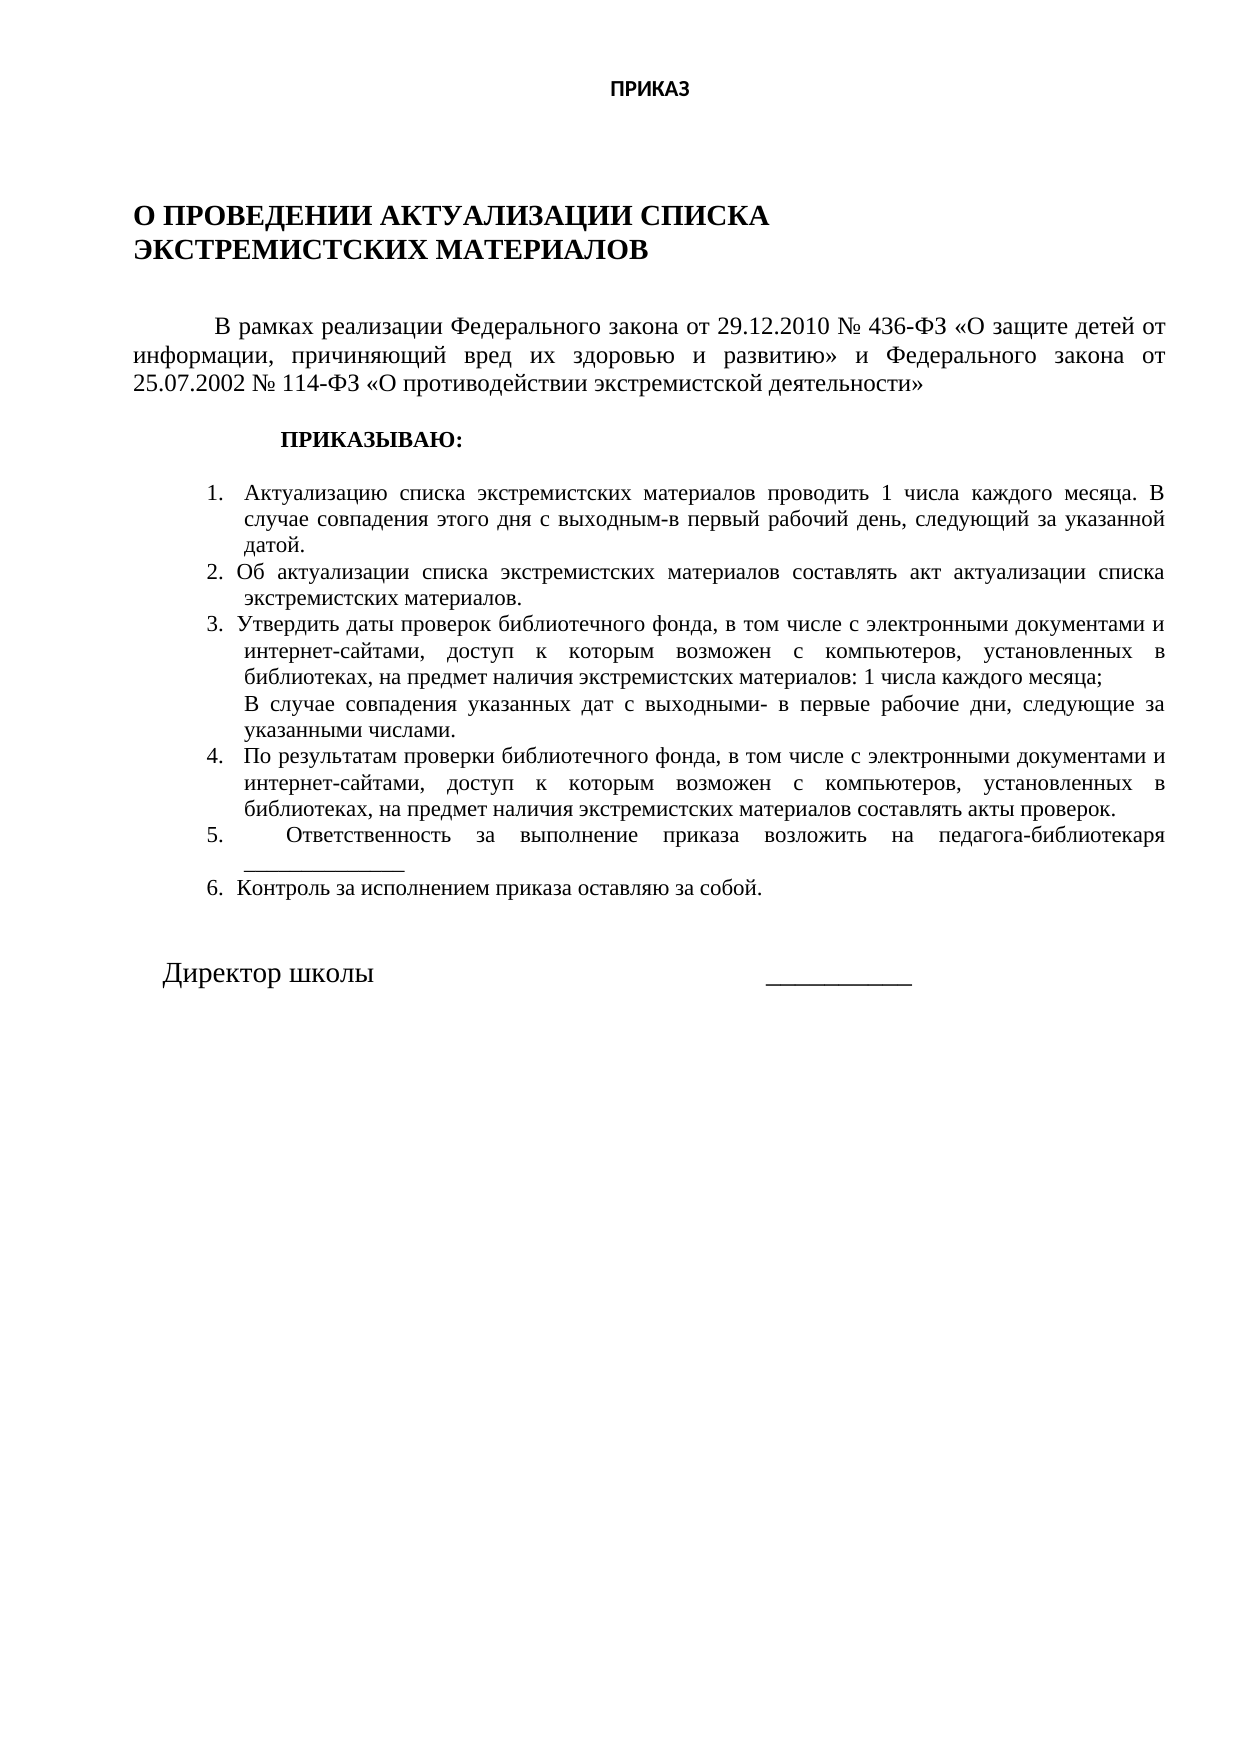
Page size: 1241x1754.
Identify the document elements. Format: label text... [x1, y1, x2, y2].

list Об актуализации списка экстремистских материалов составлять акт актуализации списка экстремистских материалов. [206, 558, 1167, 611]
text О ПРОВЕДЕНИИ АКТУАЛИЗАЦИИ СПИСКА [133, 198, 1167, 232]
list По результатам проверки библиотечного фонда, в том числе с электронными документами и интернет-сайтами, доступ к которым возможен с компьютеров, установленных в библиотеках, на предмет наличия экстремистских материалов составлять акты проверок. [206, 742, 1167, 821]
text ЭКСТРЕМИСТСКИХ МАТЕРИАЛОВ [133, 232, 1167, 265]
text В рамках реализации Федерального закона от 29.12.2010 № 436-ФЗ «О защите детей от информации, причиняющий вред их здоровью и развитию» и Федерального закона от 25.07.2002 № 114-ФЗ «О противодействии экстремистской деятельности» [133, 311, 1167, 397]
text Директор школы __________ [162, 956, 1167, 989]
list Утвердить даты проверок библиотечного фонда, в том числе с электронными документами и интернет-сайтами, доступ к которым возможен с компьютеров, установленных в библиотеках, на предмет наличия экстремистских материалов: 1 числа каждого месяца; [206, 611, 1167, 689]
text ПРИКАЗЫВАЮ: [133, 426, 1167, 452]
list Ответственность за выполнение приказа возложить на педагога-библиотекаря ______________ [206, 821, 1167, 874]
list Контроль за исполнением приказа оставляю за собой. [206, 874, 1167, 900]
list Актуализацию списка экстремистских материалов проводить 1 числа каждого месяца. В случае совпадения этого дня с выходным-в первый рабочий день, следующий за указанной датой. [206, 479, 1167, 558]
text ПРИКАЗ [133, 74, 1167, 102]
list В случае совпадения указанных дат с выходными- в первые рабочие дни, следующие за указанными числами. [244, 689, 1167, 742]
